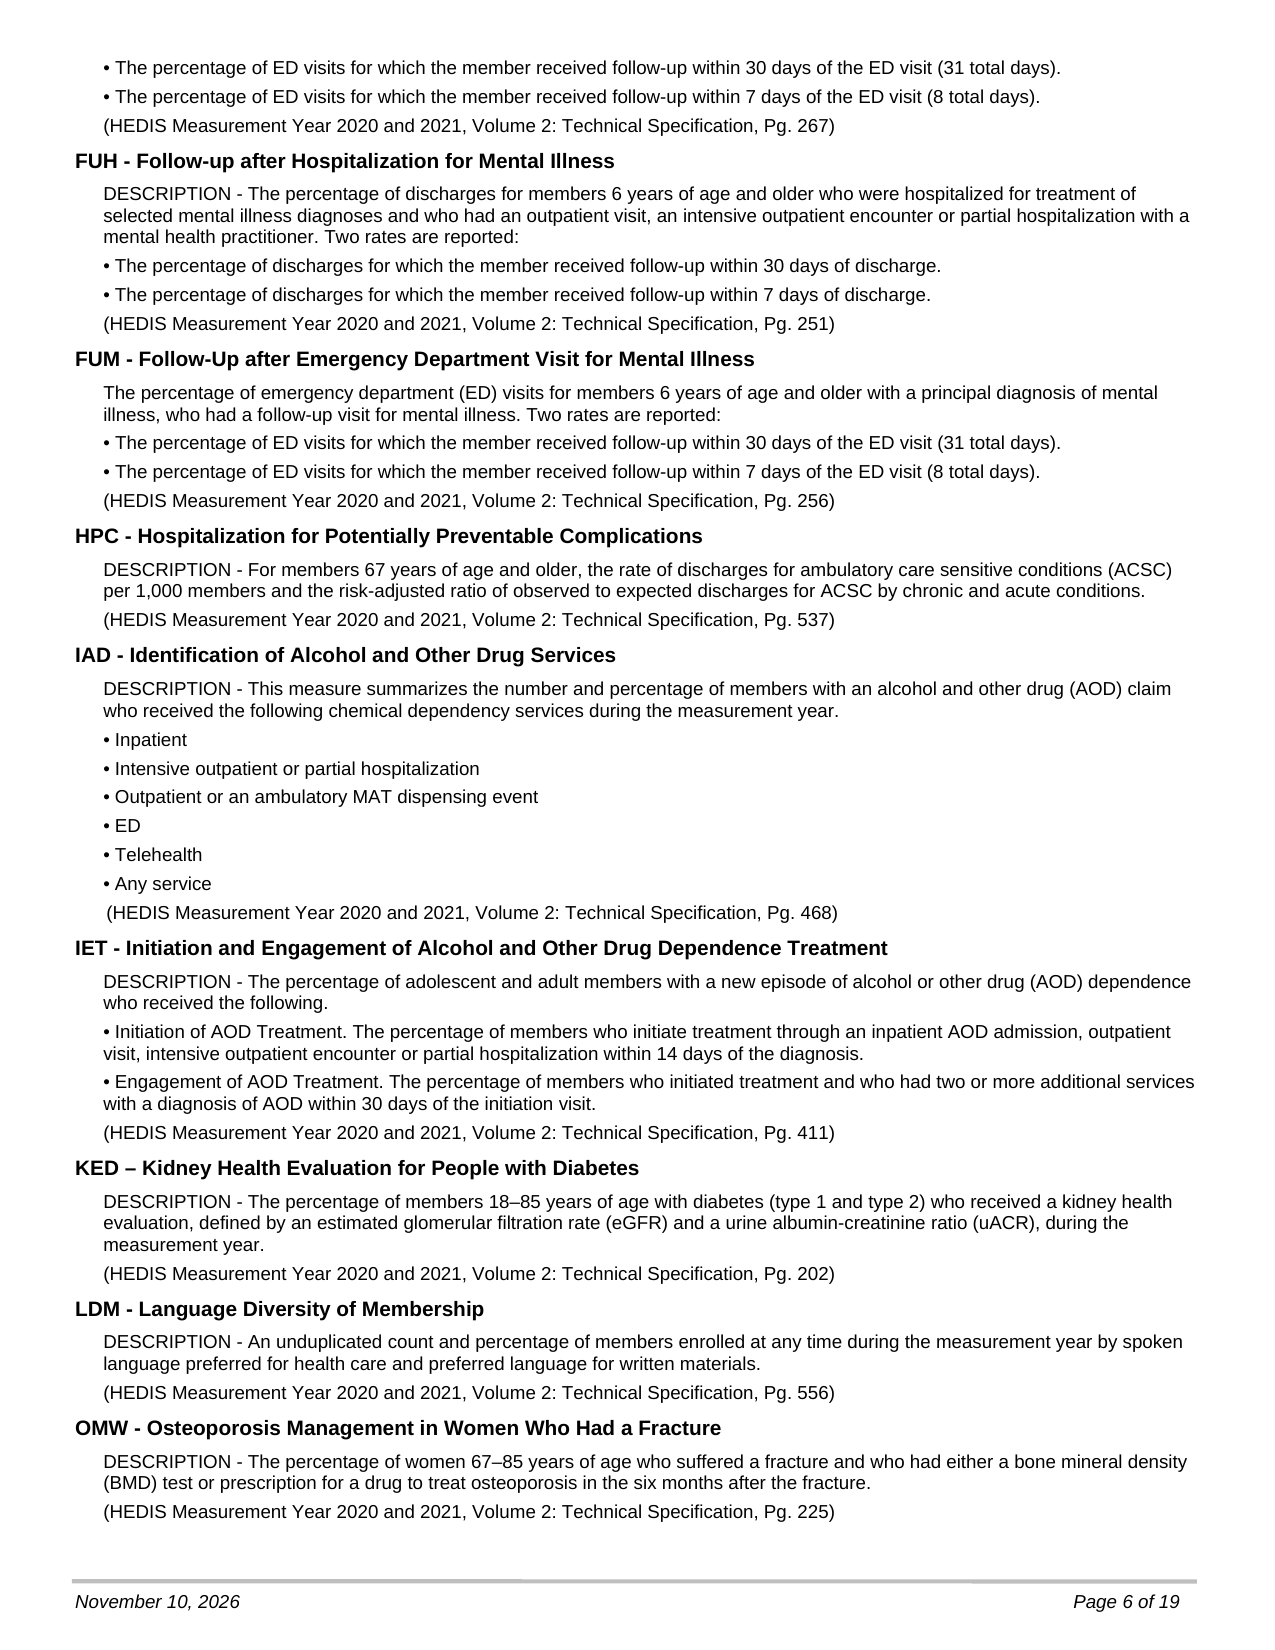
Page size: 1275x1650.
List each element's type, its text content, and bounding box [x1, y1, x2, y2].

text (HEDIS Measurement Year 2020 and 2021, Volume 2: Technical Specification, Pg. 225) [75, 1501, 1200, 1523]
text (HEDIS Measurement Year 2020 and 2021, Volume 2: Technical Specification, Pg. 256) [75, 490, 1200, 511]
text • Telehealth [75, 844, 1200, 865]
text The percentage of emergency department (ED) visits for members 6 years of age and older with a principal diagnosis of mental illness, who had a follow-up visit for mental illness. Two rates are reported: [75, 382, 1200, 425]
text • Any service [75, 873, 1200, 894]
text • The percentage of ED visits for which the member received follow-up within 30 days of the ED visit (31 total days). [75, 57, 1200, 78]
subtitle KED – Kidney Health Evaluation for People with Diabetes [75, 1156, 1200, 1180]
text (HEDIS Measurement Year 2020 and 2021, Volume 2: Technical Specification, Pg. 202) [75, 1262, 1200, 1284]
subtitle FUM - Follow-Up after Emergency Department Visit for Mental Illness [75, 347, 1200, 371]
text • Intensive outpatient or partial hospitalization [75, 757, 1200, 779]
subtitle IET - Initiation and Engagement of Alcohol and Other Drug Dependence Treatment [75, 936, 1200, 959]
text • The percentage of ED visits for which the member received follow-up within 30 days of the ED visit (31 total days). [75, 432, 1200, 454]
subtitle HPC - Hospitalization for Potentially Preventable Complications [75, 524, 1200, 548]
text (HEDIS Measurement Year 2020 and 2021, Volume 2: Technical Specification, Pg. 537) [75, 609, 1200, 631]
text • Engagement of AOD Treatment. The percentage of members who initiated treatment and who had two or more additional services with a diagnosis of AOD within 30 days of the initiation visit. [75, 1071, 1200, 1114]
subtitle OMW - Osteoporosis Management in Women Who Had a Fracture [75, 1416, 1200, 1440]
text • The percentage of discharges for which the member received follow-up within 7 days of discharge. [75, 284, 1200, 306]
text • The percentage of ED visits for which the member received follow-up within 7 days of the ED visit (8 total days). [75, 461, 1200, 483]
text DESCRIPTION - For members 67 years of age and older, the rate of discharges for ambulatory care sensitive conditions (ACSC) per 1,000 members and the risk-adjusted ratio of observed to expected discharges for ACSC by chronic and acute conditions. [75, 559, 1200, 602]
text • Initiation of AOD Treatment. The percentage of members who initiate treatment through an inpatient AOD admission, outpatient visit, intensive outpatient encounter or partial hospitalization within 14 days of the diagnosis. [75, 1021, 1200, 1064]
text (HEDIS Measurement Year 2020 and 2021, Volume 2: Technical Specification, Pg. 468) [75, 902, 1200, 923]
text • Outpatient or an ambulatory MAT dispensing event [75, 786, 1200, 808]
text DESCRIPTION - This measure summarizes the number and percentage of members with an alcohol and other drug (AOD) claim who received the following chemical dependency services during the measurement year. [75, 678, 1200, 721]
text DESCRIPTION - The percentage of members 18–85 years of age with diabetes (type 1 and type 2) who received a kidney health evaluation, defined by an estimated glomerular filtration rate (eGFR) and a urine albumin-creatinine ratio (uACR), during the measurement year. [75, 1191, 1200, 1255]
text (HEDIS Measurement Year 2020 and 2021, Volume 2: Technical Specification, Pg. 556) [75, 1382, 1200, 1403]
text • The percentage of ED visits for which the member received follow-up within 7 days of the ED visit (8 total days). [75, 86, 1200, 107]
text (HEDIS Measurement Year 2020 and 2021, Volume 2: Technical Specification, Pg. 251) [75, 313, 1200, 334]
text DESCRIPTION - The percentage of adolescent and adult members with a new episode of alcohol or other drug (AOD) dependence who received the following. [75, 970, 1200, 1013]
text DESCRIPTION - The percentage of women 67–85 years of age who suffered a fracture and who had either a bone mineral density (BMD) test or prescription for a drug to treat osteoporosis in the six months after the fracture. [75, 1451, 1200, 1494]
text • ED [75, 815, 1200, 837]
text (HEDIS Measurement Year 2020 and 2021, Volume 2: Technical Specification, Pg. 411) [75, 1122, 1200, 1143]
subtitle IAD - Identification of Alcohol and Other Drug Services [75, 643, 1200, 667]
subtitle FUH - Follow-up after Hospitalization for Mental Illness [75, 148, 1200, 172]
text (HEDIS Measurement Year 2020 and 2021, Volume 2: Technical Specification, Pg. 267) [75, 114, 1200, 136]
text DESCRIPTION - An unduplicated count and percentage of members enrolled at any time during the measurement year by spoken language preferred for health care and preferred language for written materials. [75, 1331, 1200, 1374]
text DESCRIPTION - The percentage of discharges for members 6 years of age and older who were hospitalized for treatment of selected mental illness diagnoses and who had an outpatient visit, an intensive outpatient encounter or partial hospitalization with a mental health practitioner. Two rates are reported: [75, 183, 1200, 248]
text • Inpatient [75, 728, 1200, 750]
subtitle LDM - Language Diversity of Membership [75, 1297, 1200, 1321]
text • The percentage of discharges for which the member received follow-up within 30 days of discharge. [75, 255, 1200, 277]
